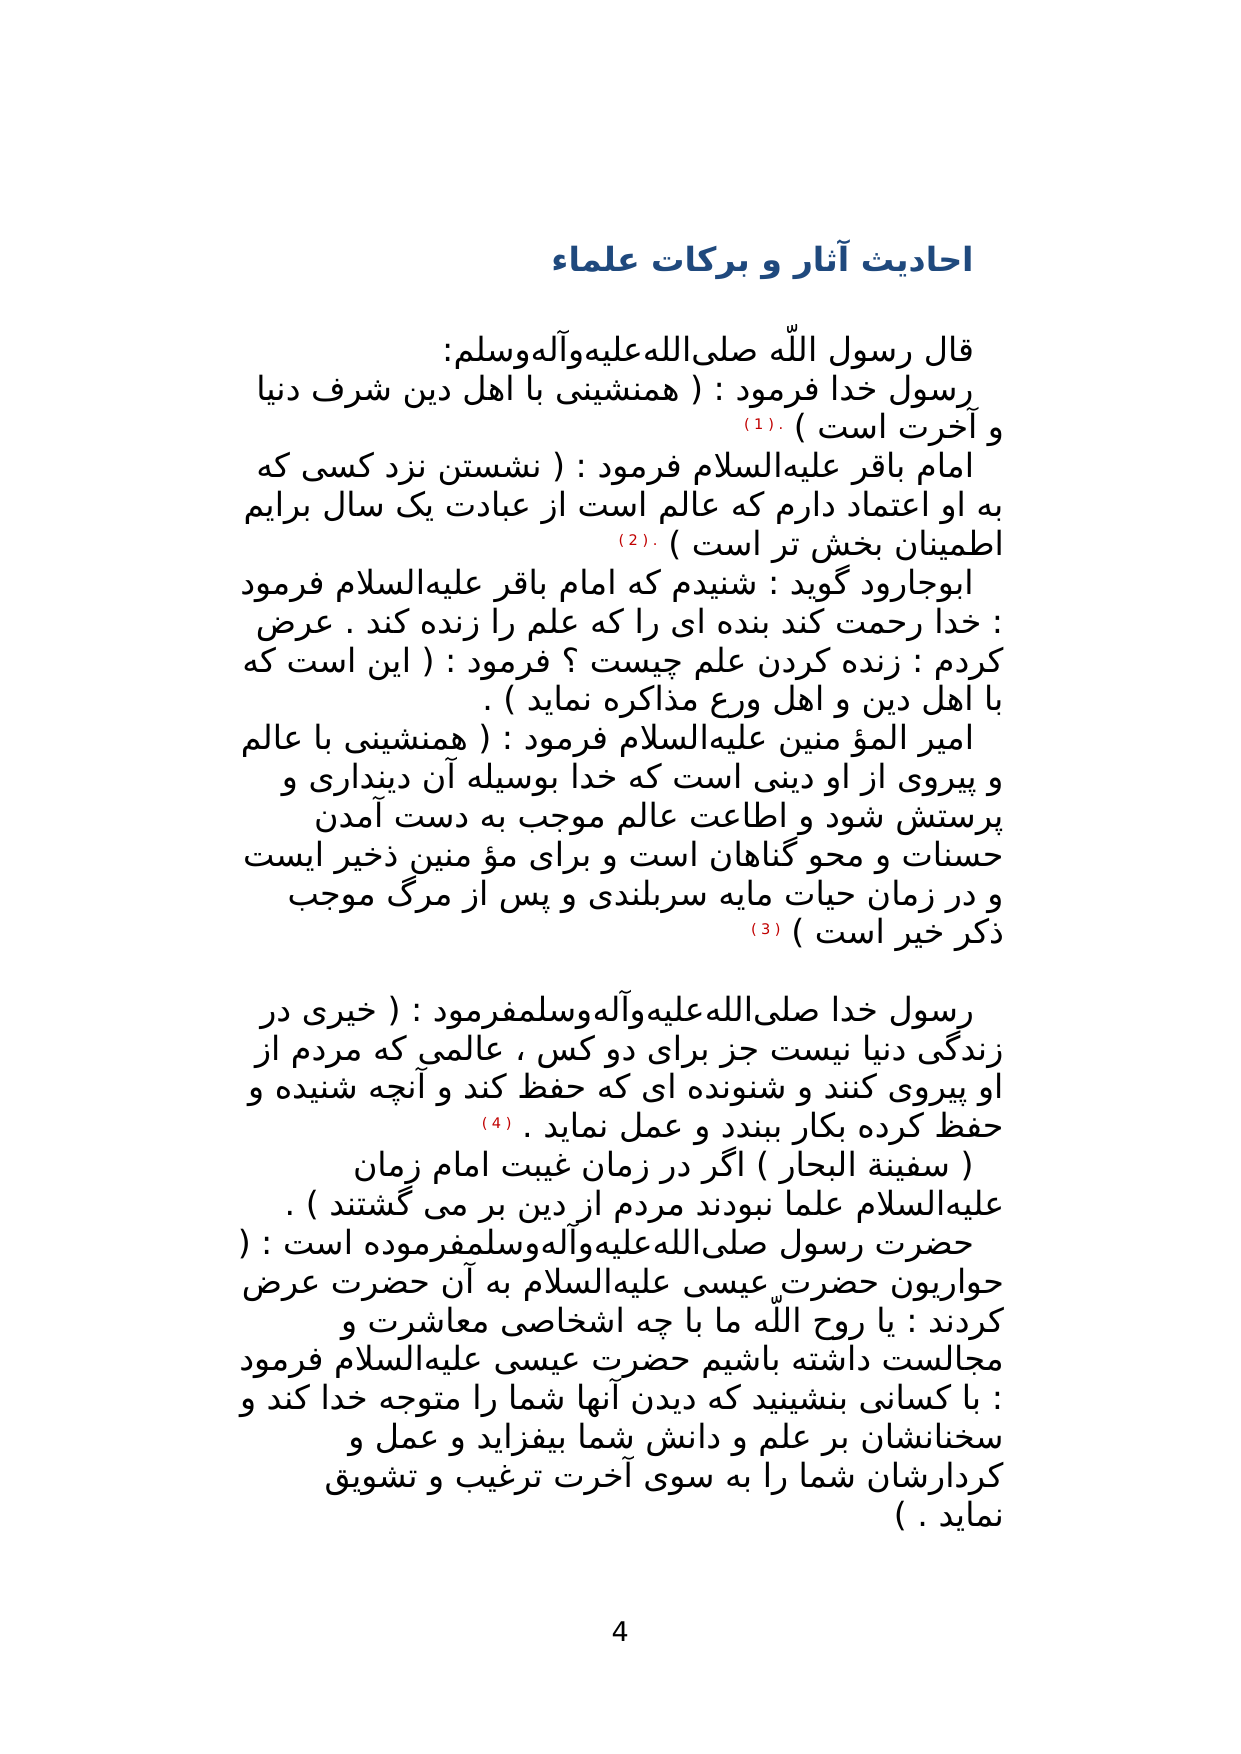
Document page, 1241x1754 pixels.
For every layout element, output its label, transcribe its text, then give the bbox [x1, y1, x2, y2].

text حضرت رسول صلى‌الله‌عليه‌وآله‌وسلمفرموده است : ( حواریون حضرت عیسی عليه‌السلام به آن حضرت عرض کردند : یا روح اللّه ما با چه اشخاصی معاشرت و مجالست داشته باشیم حضرت عیسی عليه‌السلام فرمود : با کسانی بنشینید که دیدن آنها شما را متوجه خدا کند و سخنانشان بر علم و دانش شما بیفزاید و عمل و کردارشان شما را به سوی آخرت ترغیب و تشویق نماید . ) [236, 1223, 1004, 1534]
text رسول خدا صلى‌الله‌عليه‌وآله‌وسلمفرمود : ( خیری در زندگی دنیا نیست جز برای دو کس ، عالمی که مردم از او پیروی کنند و شنونده ای که حفظ کند و آنچه شنیده و حفظ کرده بکار ببندد و عمل نماید . ( 4 ) [236, 990, 1004, 1146]
text امام باقر عليه‌السلام فرمود : ( نشستن نزد کسی که به او اعتماد دارم که عالم است از عبادت یک سال برایم اطمینان بخش تر است ) . ( 2 ) [236, 447, 1004, 563]
text ابوجارود گوید : شنیدم که امام باقر عليه‌السلام فرمود : خدا رحمت کند بنده ای را که علم را زنده کند . عرض کردم : زنده کردن علم چیست ؟ فرمود : ( این است که با اهل دین و اهل ورع مذاکره نماید ) . [236, 563, 1004, 719]
text رسول خدا فرمود : ( همنشینی با اهل دین شرف دنیا و آخرت است ) . ( 1 ) [236, 369, 1004, 447]
text ( سفینة البحار ) اگر در زمان غیبت امام زمان عليه‌السلام علما نبودند مردم از دین بر می گشتند ) . [236, 1146, 1004, 1223]
text امیر المؤ منین عليه‌السلام فرمود : ( همنشینی با عالم و پیروی از او دینی است که خدا بوسیله آن دینداری و پرستش شود و اطاعت عالم موجب به دست آمدن حسنات و محو گناهان است و برای مؤ منین ذخیر ایست و در زمان حیات مایه سربلندی و پس از مرگ موجب ذکر خیر است ) ( 3 ) [236, 719, 1004, 990]
text قال رسول اللّه صلى‌الله‌عليه‌وآله‌وسلم: [236, 330, 1004, 369]
subtitle احادیث آثار و برکات علماء [236, 241, 1004, 279]
